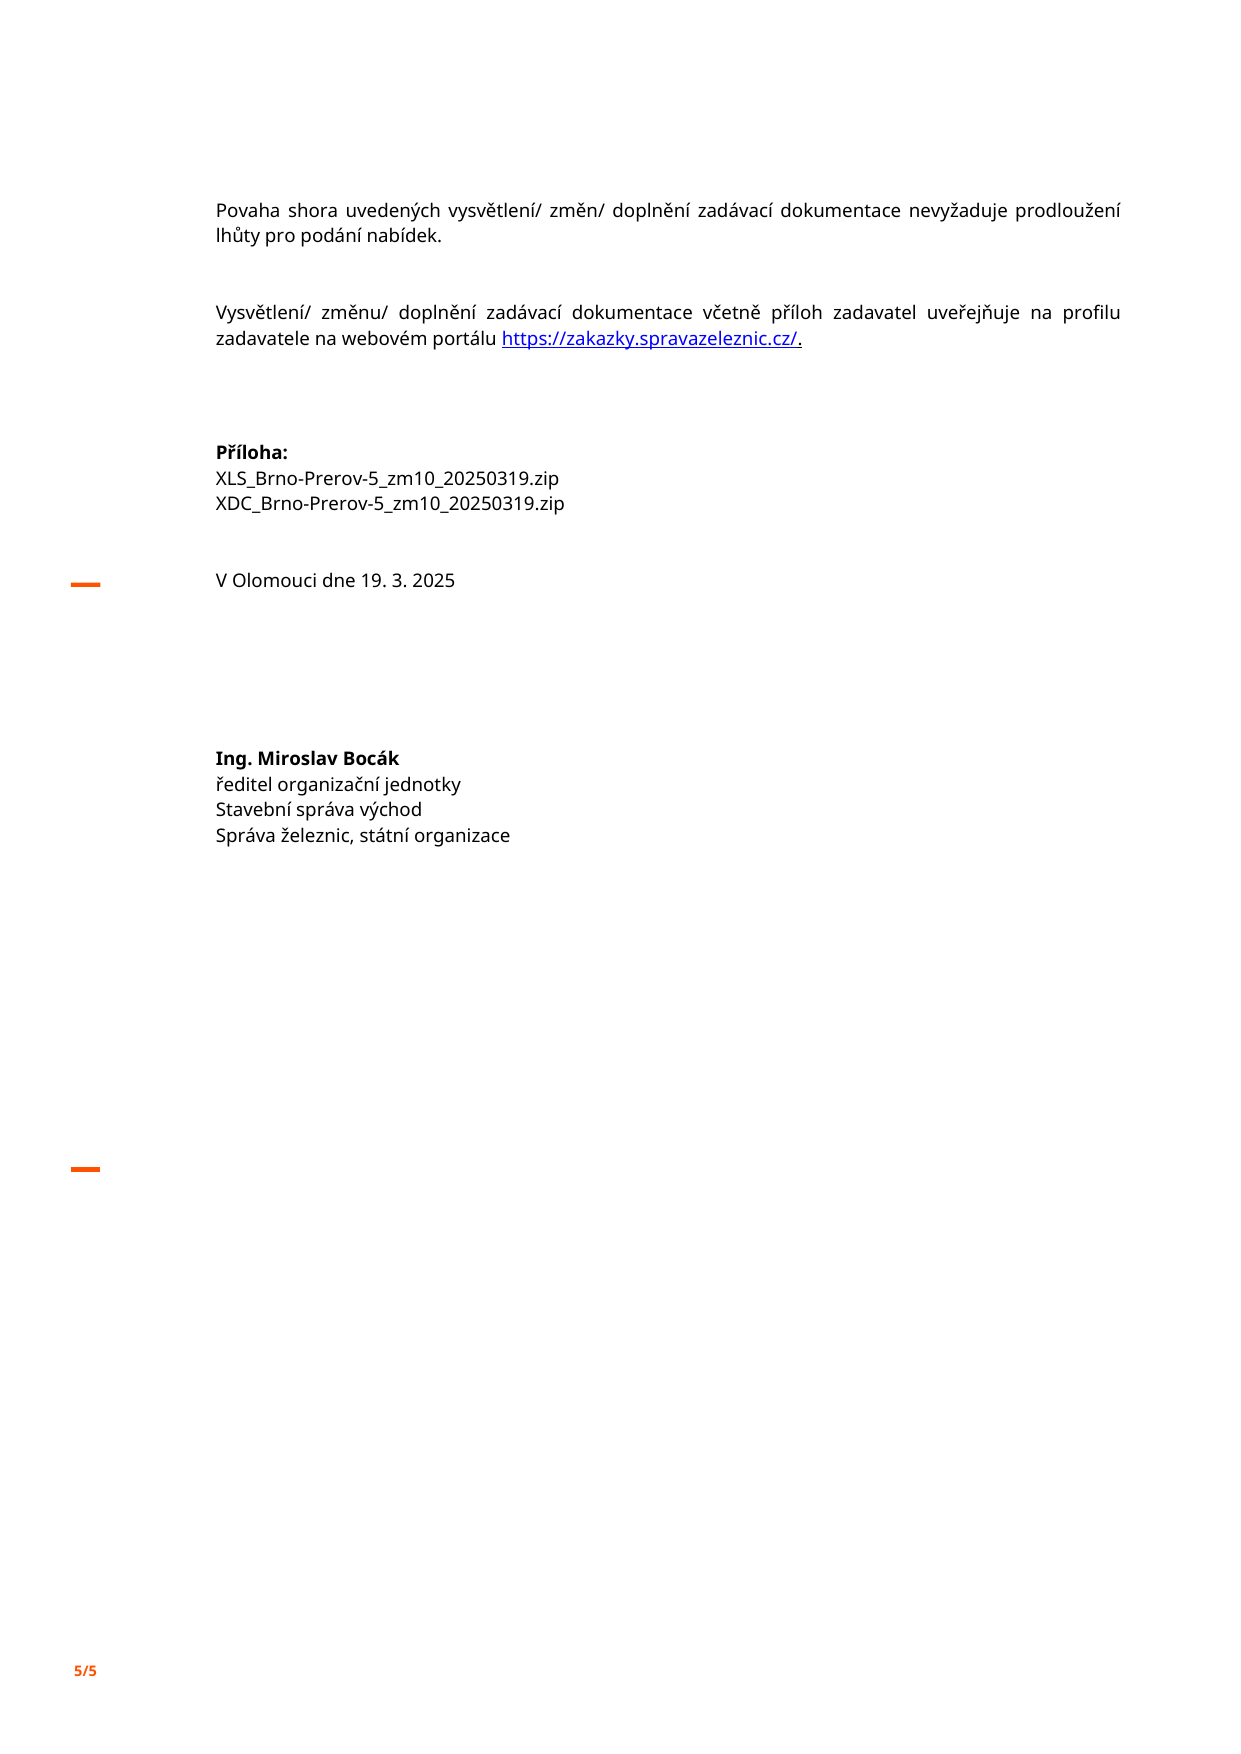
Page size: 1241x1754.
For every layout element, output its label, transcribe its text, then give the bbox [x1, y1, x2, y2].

text XLS_Brno-Prerov-5_zm10_20250319.zip [216, 465, 1122, 490]
text Ing. Miroslav Bocák [216, 746, 1122, 771]
text V Olomouci dne 19. 3. 2025 [216, 567, 1122, 592]
text Příloha: [216, 439, 1122, 465]
text Stavební správa východ [216, 797, 1122, 822]
text ředitel organizační jednotky [216, 771, 1122, 797]
text Vysvětlení/ změnu/ doplnění zadávací dokumentace včetně příloh zadavatel uveřejňuje na profilu zadavatele na webovém portálu https://zakazky.spravazeleznic.cz/. [216, 299, 1122, 350]
text Povaha shora uvedených vysvětlení/ změn/ doplnění zadávací dokumentace nevyžaduje prodloužení lhůty pro podání nabídek. [216, 197, 1122, 248]
text XDC_Brno-Prerov-5_zm10_20250319.zip [216, 490, 1122, 516]
text Správa železnic, státní organizace [216, 822, 1122, 848]
